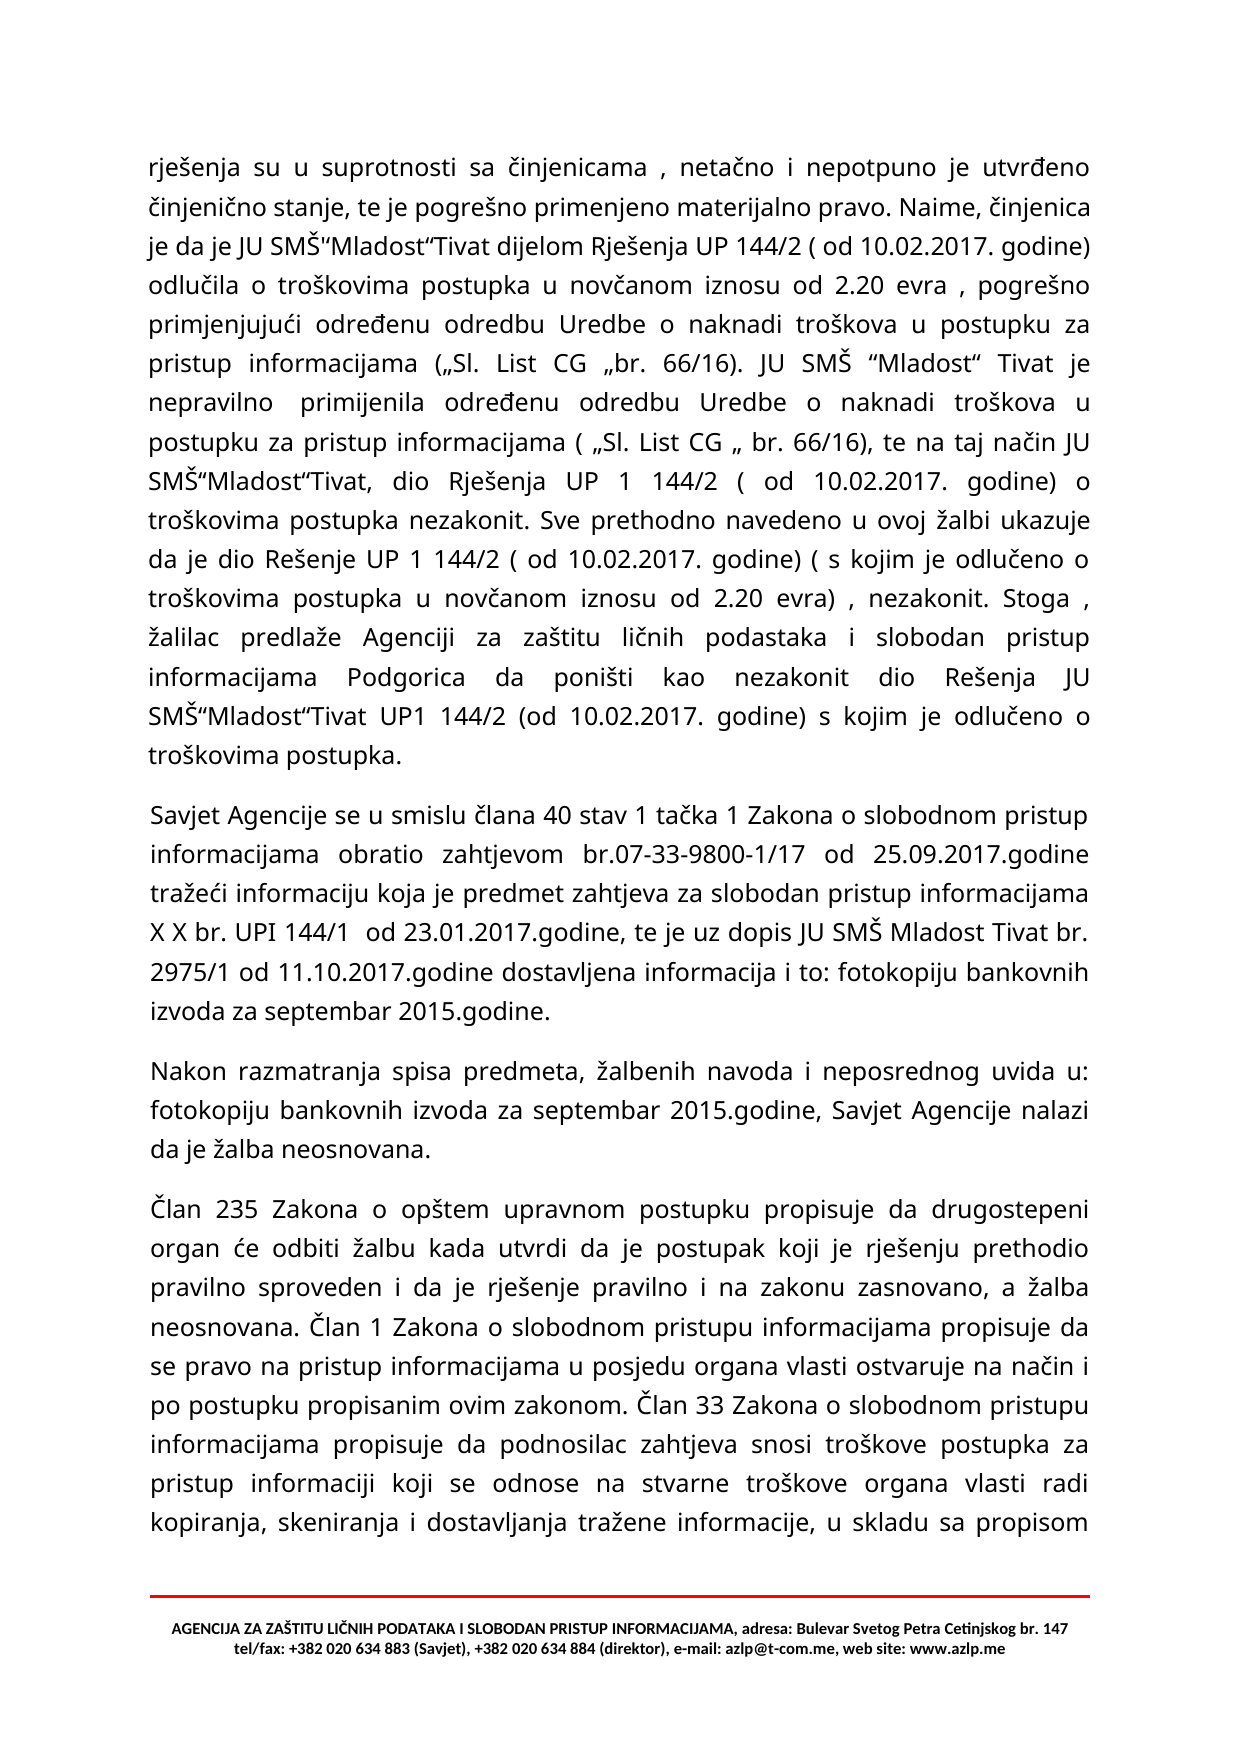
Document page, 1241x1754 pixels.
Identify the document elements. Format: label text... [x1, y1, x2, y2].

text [150, 1192, 1090, 1539]
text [148, 150, 1092, 772]
text Savjet Agencije se u smislu člana 40 stav 1 tačka 1 Zakona o slobodnom pristup informacijama obratio zahtjevom br.07-33-9800-1/17 od 25.09.2017.godine tražeći informaciju koja je predmet zahtjeva za slobodan pristup informacijama X X br. UPI 144/1 od 23.01.2017.godine, te je uz dopis JU SMŠ Mladost Tivat br. 2975/1 od 11.10.2017.godine dostavljena informacija i to: fotokopiju bankovnih izvoda za septembar 2015.godine. [150, 797, 1090, 1027]
text Nakon razmatranja spisa predmeta, žalbenih navoda i neposrednog uvida u: fotokopiju bankovnih izvoda za septembar 2015.godine, Savjet Agencije nalazi da je žalba neosnovana. [150, 1053, 1090, 1166]
